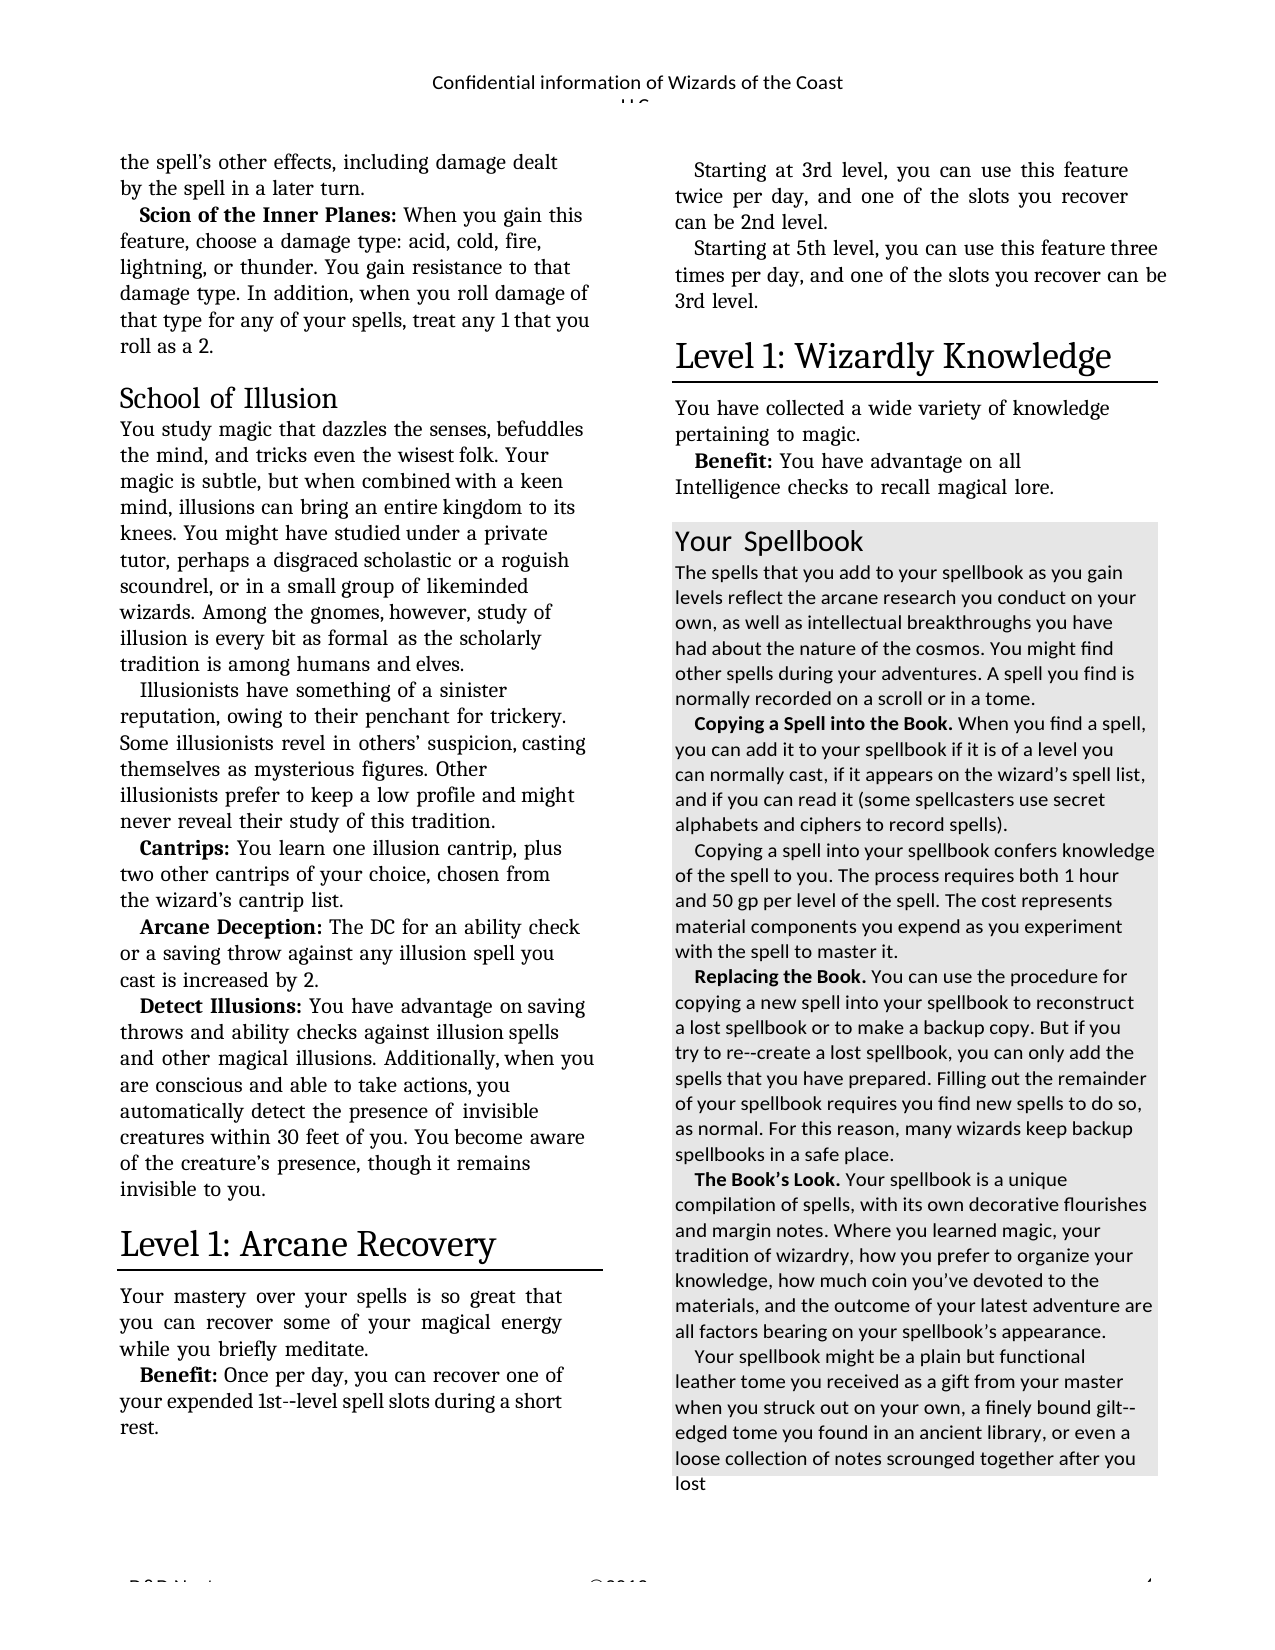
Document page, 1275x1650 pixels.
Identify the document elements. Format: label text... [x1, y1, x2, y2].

text Starting at 5th level, you can use this feature three times per day, and one of the slots you recover can be 3rd level. [675, 236, 1167, 314]
subtitle School of Illusion [120, 381, 604, 416]
text Scion of the Inner Planes: When you gain this [139, 202, 604, 227]
text two other cantrips of your choice, chosen from the wizard’s cantrip list. [120, 862, 575, 913]
text Copying a spell into your spellbook confers knowledge of the spell to you. The process requires both 1 hour and 50 gp per level of the spell. The cost represents material components you expend as you experiment with the spell to master it. [675, 838, 1155, 963]
text you can add it to your spellbook if it is of a level you can normally cast, if it appears on the wizard’s spell list, and if you can read it (some spellcasters use secret alphabets and ciphers to record spells). [675, 737, 1147, 837]
text Copying a Spell into the Book. When you find a spell, [694, 712, 1167, 735]
text The Book’s Look. Your spellbook is a unique compilation of spells, with its own decorative flourishes and margin notes. Where you learned magic, your tradition of wizardry, how you prefer to organize your knowledge, how much coin you’ve devoted to the materials, and the outcome of your latest adventure are all factors bearing on your spellbook’s appearance. [675, 1167, 1155, 1343]
text Replacing the Book. You can use the procedure for copying a new spell into your spellbook to reconstruct a lost spellbook or to make a backup copy. But if you try to re-­‐create a lost spellbook, you can only add the spells that you have prepared. Filling out the remainder of your spellbook requires you find new spells to do so, as normal. For this reason, many wizards keep backup spellbooks in a safe place. [675, 964, 1147, 1166]
text Illusionists have something of a sinister reputation, owing to their penchant for trickery. Some illusionists revel in others’ suspicion, casting themselves as mysterious figures. Other illusionists prefer to keep a low profile and might never reveal their study of this tradition. [120, 678, 589, 834]
text Benefit: Once per day, you can recover one of your expended 1st-­‐level spell slots during a short rest. [120, 1363, 586, 1440]
text Detect Illusions: You have advantage on saving throws and ability checks against illusion spells and other magical illusions. Additionally, when you are conscious and able to take actions, you automatically detect the presence of invisible creatures within 30 feet of you. You become aware of the creature’s presence, though it remains invisible to you. [120, 994, 598, 1202]
subtitle Your Spellbook [675, 522, 1167, 559]
text Your spellbook might be a plain but functional leather tome you received as a gift from your master when you struck out on your own, a finely bound gilt-­‐edged tome you found in an ancient library, or even a loose collection of notes scrounged together after you lost [675, 1344, 1148, 1495]
subtitle Level 1: Wizardly Knowledge [675, 335, 1167, 378]
text feature, choose a damage type: acid, cold, fire, lightning, or thunder. You gain resistance to that damage type. In addition, when you roll damage of that type for any of your spells, treat any 1 that you roll as a 2. [120, 229, 592, 359]
text You study magic that dazzles the senses, befuddles the mind, and tricks even the wisest folk. Your magic is subtle, but when combined with a keen mind, illusions can bring an entire kingdom to its knees. You might have studied under a private tutor, perhaps a disgraced scholastic or a roguish scoundrel, or in a small group of likeminded wizards. Among the gnomes, however, study of illusion is every bit as formal as the scholarly tradition is among humans and elves. [120, 417, 602, 677]
text The spells that you add to your spellbook as you gain levels reflect the arcane research you conduct on your own, as well as intellectual breakthroughs you have had about the nature of the cosmos. You might find other spells during your adventures. A spell you find is normally recorded on a scroll or in a tome. [675, 560, 1148, 711]
subtitle Level 1: Arcane Recovery [120, 1223, 604, 1266]
text Starting at 3rd level, you can use this feature twice per day, and one of the slots you recover can be 2nd level. [675, 157, 1129, 235]
text or a saving throw against any illusion spell you cast is increased by 2. [120, 941, 577, 993]
text Arcane Deception: The DC for an ability check [139, 914, 604, 939]
text Benefit: You have advantage on all Intelligence checks to recall magical lore. [675, 448, 1074, 500]
text Your mastery over your spells is so great that you can recover some of your magical energy while you briefly meditate. [120, 1283, 562, 1361]
text You have collected a wide variety of knowledge pertaining to magic. [675, 396, 1137, 447]
text Cantrips: You learn one illusion cantrip, plus [139, 835, 604, 860]
text the spell’s other effects, including damage dealt by the spell in a later turn. [120, 149, 582, 201]
